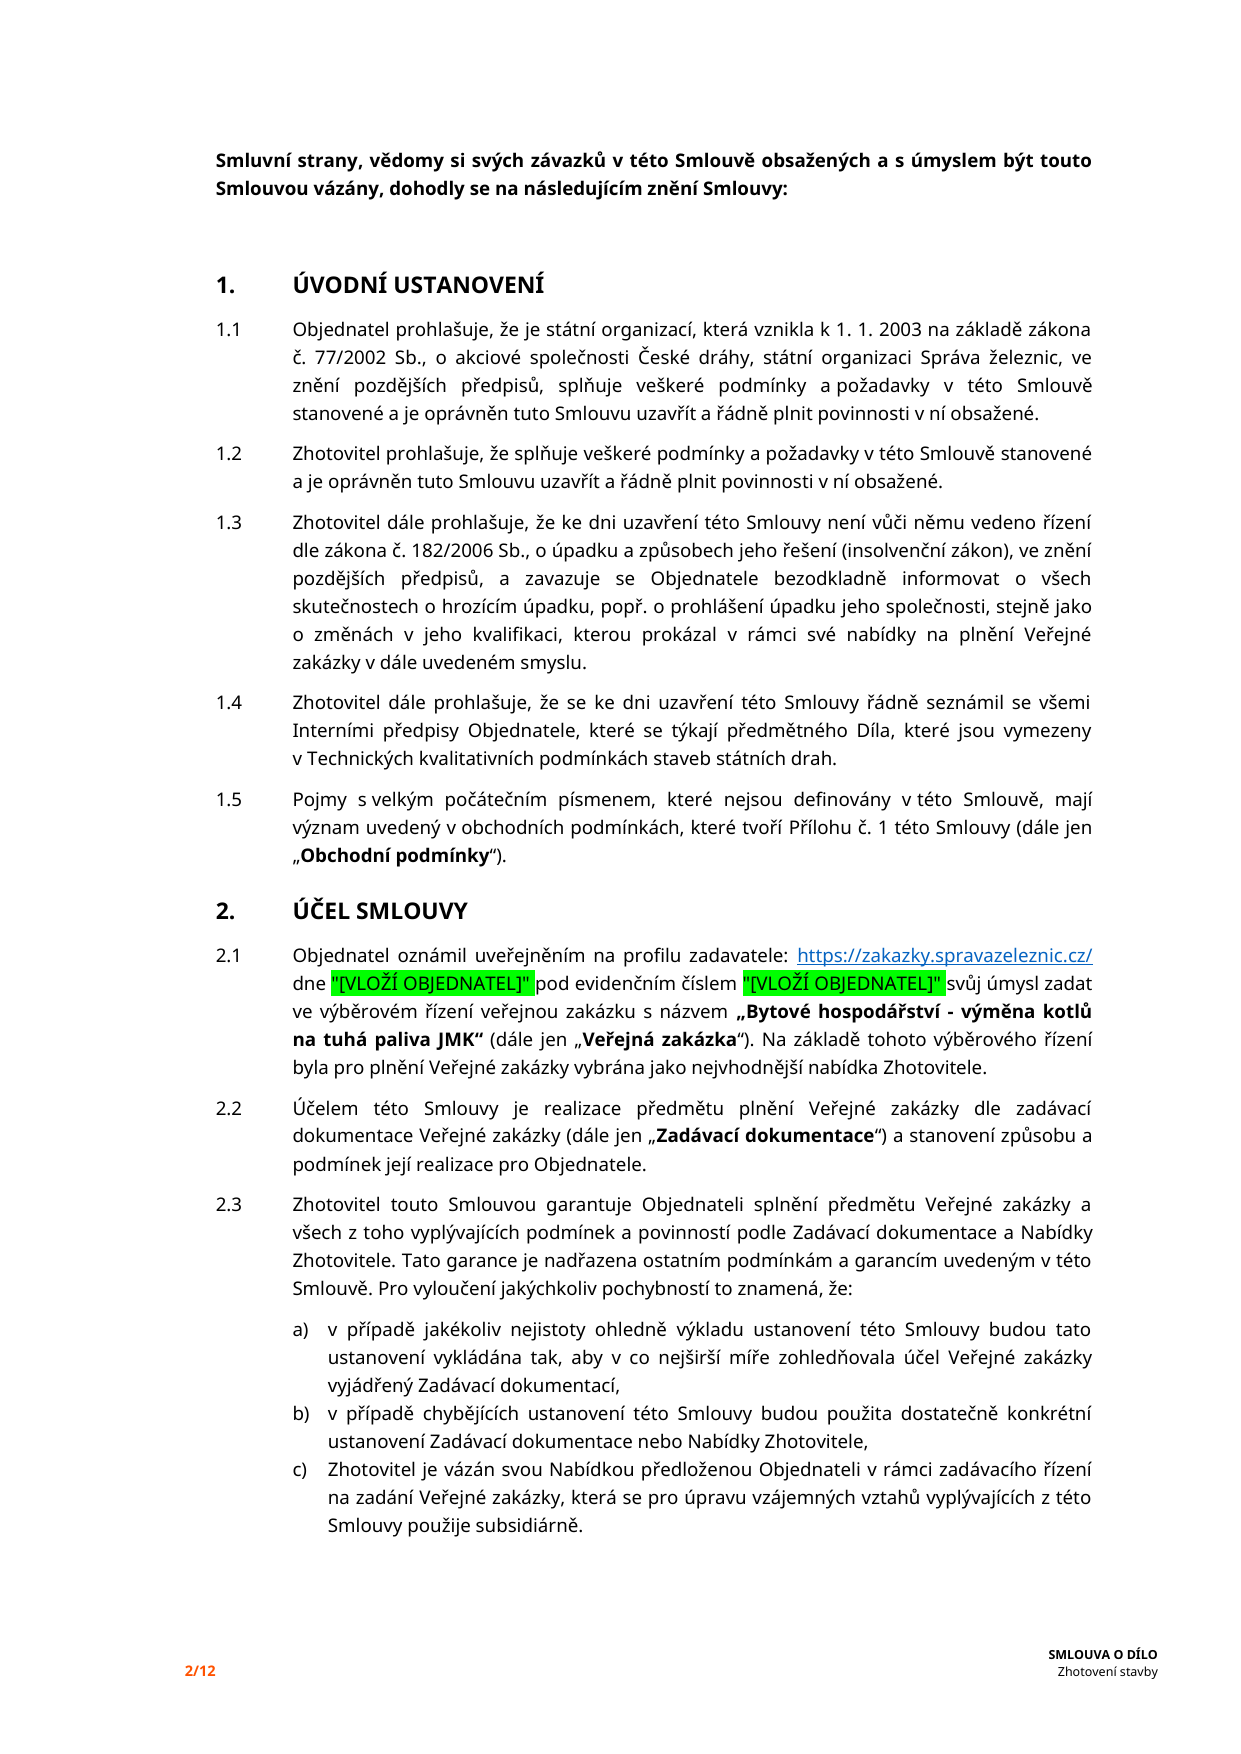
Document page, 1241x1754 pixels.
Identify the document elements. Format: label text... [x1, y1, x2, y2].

text Zhotovitel dále prohlašuje, že se ke dni uzavření této Smlouvy řádně seznámil se všemi Interními předpisy Objednatele, které se týkají předmětného Díla, které jsou vymezeny v Technických kvalitativních podmínkách staveb státních drah. [216, 690, 1093, 771]
text Zhotovitel touto Smlouvou garantuje Objednateli splnění předmětu Veřejné zakázky a všech z toho vyplývajících podmínek a povinností podle Zadávací dokumentace a Nabídky Zhotovitele. Tato garance je nadřazena ostatním podmínkám a garancím uvedeným v této Smlouvě. Pro vyloučení jakýchkoliv pochybností to znamená, že: [216, 1191, 1093, 1301]
text Pojmy s velkým počátečním písmenem, které nejsou definovány v této Smlouvě, mají význam uvedený v obchodních podmínkách, které tvoří Přílohu č. 1 této Smlouvy (dále jen „Obchodní podmínky“). [216, 786, 1093, 868]
text Zhotovitel prohlašuje, že splňuje veškeré podmínky a požadavky v této Smlouvě stanovené a je oprávněn tuto Smlouvu uzavřít a řádně plnit povinnosti v ní obsažené. [216, 441, 1093, 494]
text Účelem této Smlouvy je realizace předmětu plnění Veřejné zakázky dle zadávací dokumentace Veřejné zakázky (dále jen „Zadávací dokumentace“) a stanovení způsobu a podmínek její realizace pro Objednatele. [216, 1095, 1093, 1176]
text Zhotovitel dále prohlašuje, že ke dni uzavření této Smlouvy není vůči němu vedeno řízení dle zákona č. 182/2006 Sb., o úpadku a způsobech jeho řešení (insolvenční zákon), ve znění pozdějších předpisů, a zavazuje se Objednatele bezodkladně informovat o všech skutečnostech o hrozícím úpadku, popř. o prohlášení úpadku jeho společnosti, stejně jako o změnách v jeho kvalifikaci, kterou prokázal v rámci své nabídky na plnění Veřejné zakázky v dále uvedeném smyslu. [216, 509, 1093, 675]
text Objednatel oznámil uveřejněním na profilu zadavatele: https://zakazky.spravazeleznic.cz/ dne pod evidenčním číslem svůj úmysl zadat ve výběrovém řízení veřejnou zakázku s názvem „Bytové hospodářství - výměna kotlů na tuhá paliva JMK“ (dále jen „Veřejná zakázka“). Na základě tohoto výběrového řízení byla pro plnění Veřejné zakázky vybrána jako nejvhodnější nabídka Zhotovitele. [216, 942, 1093, 1080]
text ÚVODNÍ USTANOVENÍ [216, 269, 1093, 300]
text v případě jakékoliv nejistoty ohledně výkladu ustanovení této Smlouvy budou tato ustanovení vykládána tak, aby v co nejširší míře zohledňovala účel Veřejné zakázky vyjádřený Zadávací dokumentací, [292, 1316, 1093, 1397]
text Smluvní strany, vědomy si svých závazků v této Smlouvě obsažených a s úmyslem být touto Smlouvou vázány, dohodly se na následujícím znění Smlouvy: [216, 147, 1093, 201]
text v případě chybějících ustanovení této Smlouvy budou použita dostatečně konkrétní ustanovení Zadávací dokumentace nebo Nabídky Zhotovitele, [292, 1400, 1093, 1453]
text Objednatel prohlašuje, že je státní organizací, která vznikla k 1. 1. 2003 na základě zákona č. 77/2002 Sb., o akciové společnosti České dráhy, státní organizaci Správa železnic, ve znění pozdějších předpisů, splňuje veškeré podmínky a požadavky v této Smlouvě stanovené a je oprávněn tuto Smlouvu uzavřít a řádně plnit povinnosti v ní obsažené. [216, 316, 1093, 426]
text Zhotovitel je vázán svou Nabídkou předloženou Objednateli v rámci zadávacího řízení na zadání Veřejné zakázky, která se pro úpravu vzájemných vztahů vyplývajících z této Smlouvy použije subsidiárně. [292, 1456, 1093, 1538]
text ÚČEL SMLOUVY [216, 895, 1093, 927]
